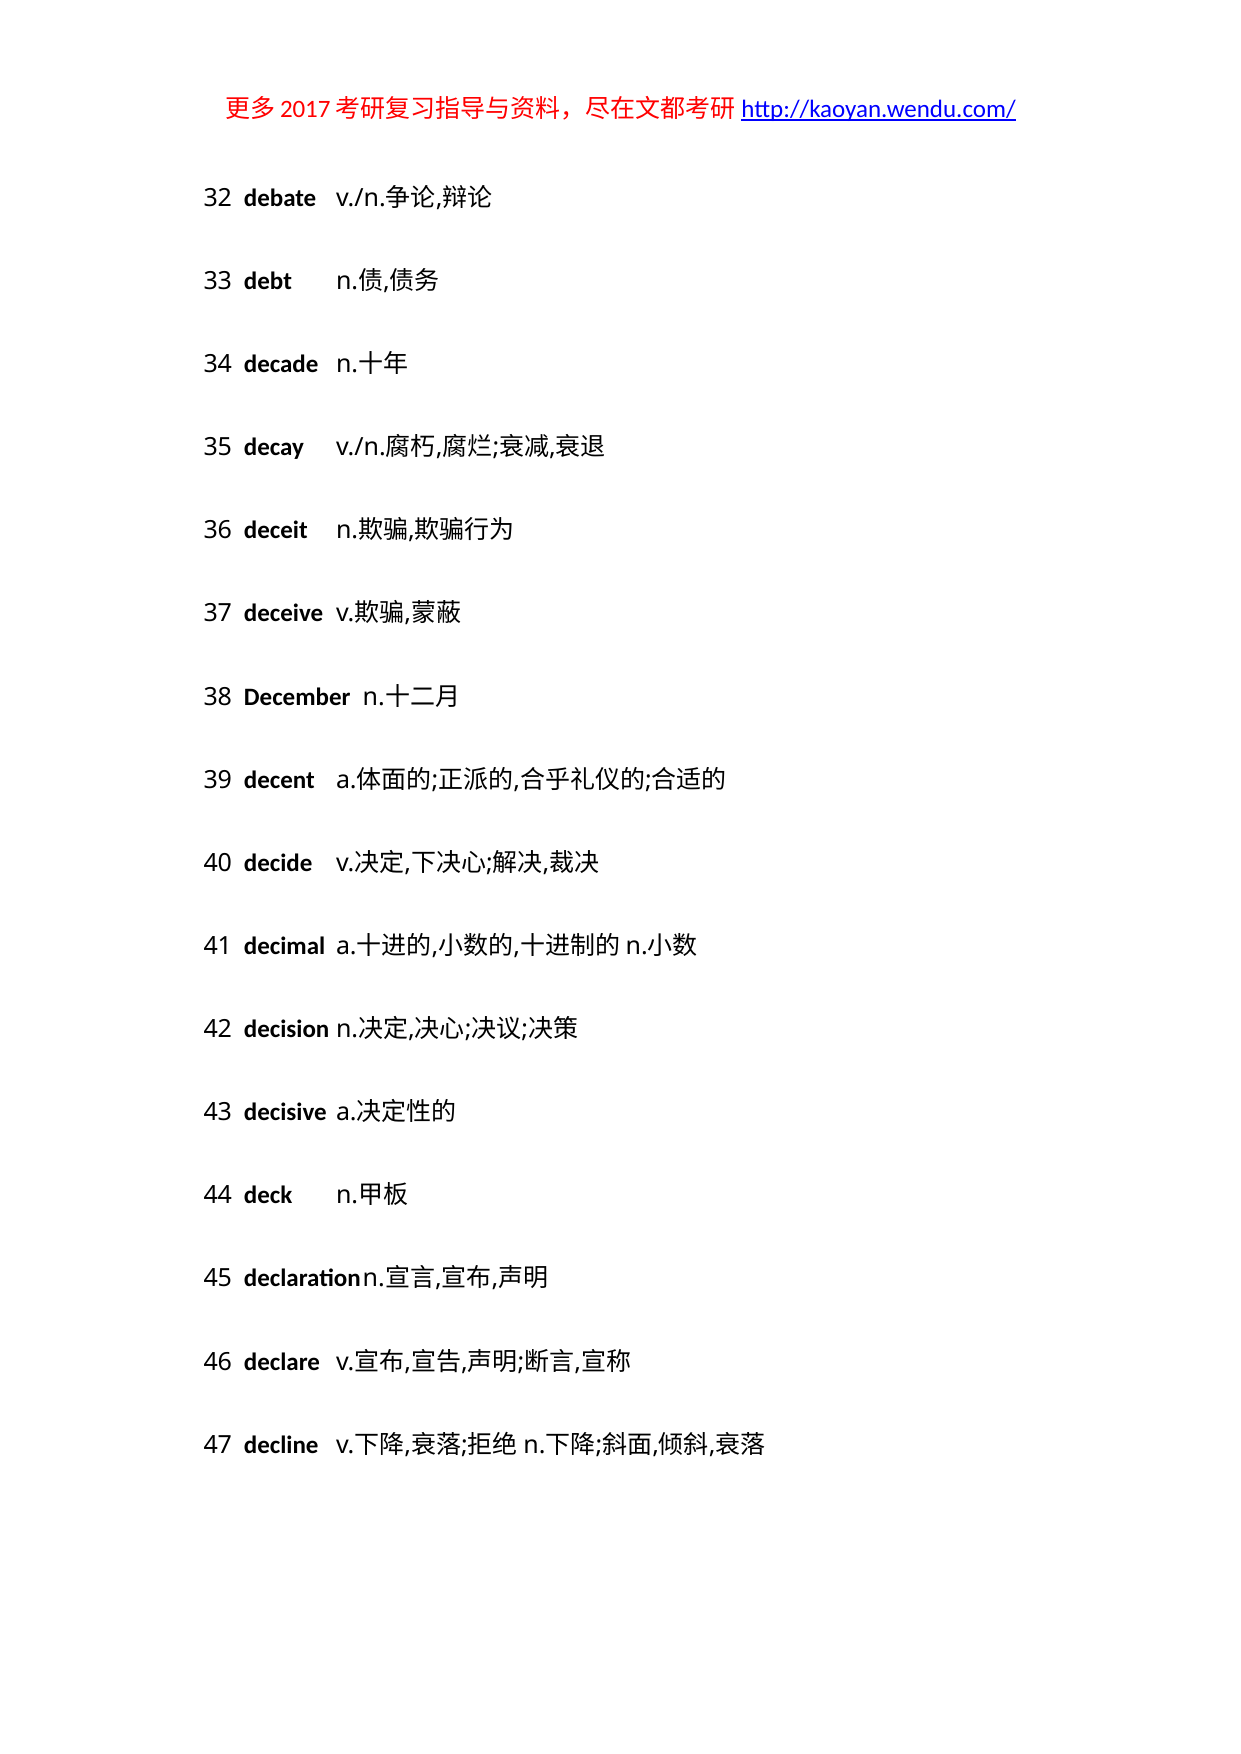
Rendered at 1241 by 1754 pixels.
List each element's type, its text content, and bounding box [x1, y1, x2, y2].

list deceive v.欺骗,蒙蔽 [217, 578, 1053, 643]
list decimal a.十进的,小数的,十进制的 n.小数 [217, 911, 1053, 976]
list declaration n.宣言,宣布,声明 [217, 1243, 1053, 1308]
list deceit n.欺骗,欺骗行为 [217, 495, 1053, 560]
list decide v.决定,下决心;解决,裁决 [217, 828, 1053, 893]
list decision n.决定,决心;决议;决策 [217, 994, 1053, 1059]
list decade n.十年 [217, 329, 1053, 394]
list debt n.债,债务 [217, 246, 1053, 311]
list decisive a.决定性的 [217, 1077, 1053, 1142]
list decline v.下降,衰落;拒绝 n.下降;斜面,倾斜,衰落 [217, 1410, 1053, 1475]
list December n.十二月 [217, 662, 1053, 727]
list debate v./n.争论,辩论 [217, 163, 1053, 228]
list decay v./n.腐朽,腐烂;衰减,衰退 [217, 412, 1053, 477]
list declare v.宣布,宣告,声明;断言,宣称 [217, 1327, 1053, 1392]
list decent a.体面的;正派的,合乎礼仪的;合适的 [217, 745, 1053, 810]
list deck n.甲板 [217, 1160, 1053, 1225]
